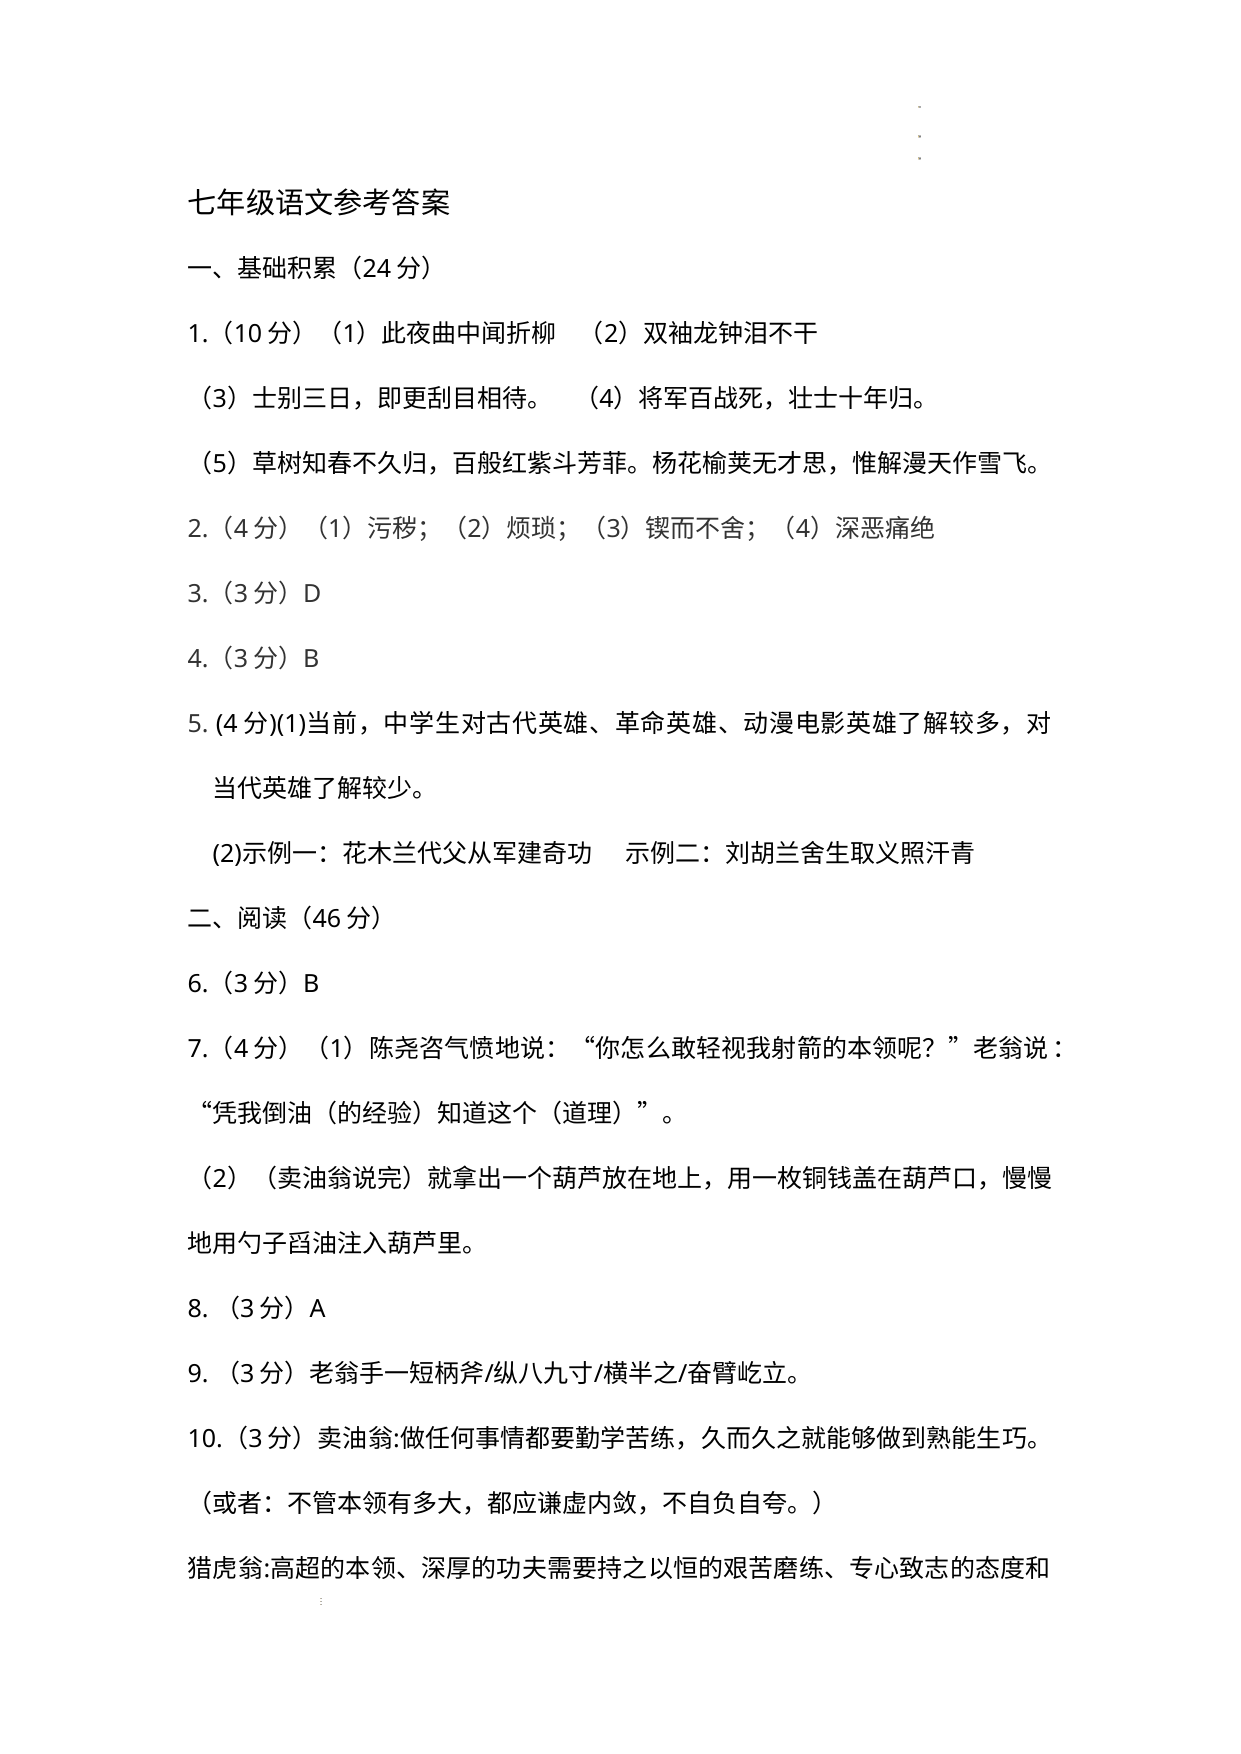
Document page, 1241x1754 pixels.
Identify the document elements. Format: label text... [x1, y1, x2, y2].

text 二、阅读（46分） [187, 884, 1053, 949]
text 2.（4分）（1）污秽；（2）烦琐；（3）锲而不舍；（4）深恶痛绝 [187, 494, 1053, 559]
text 6.（3分）B [187, 949, 1053, 1014]
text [187, 1534, 1053, 1599]
text 一、基础积累（24分） [187, 234, 1053, 299]
text (2)示例一：花木兰代父从军建奇功 示例二：刘胡兰舍生取义照汗青 [187, 819, 1053, 884]
text 3.（3分）D [187, 559, 1053, 624]
text 9. （3分）老翁手一短柄斧/纵八九寸/横半之/奋臂屹立。 [187, 1339, 1053, 1404]
text 4.（3分）B [187, 624, 1053, 689]
text 8. （3分）A [187, 1274, 1053, 1339]
text 10.（3分）卖油翁:做任何事情都要勤学苦练，久而久之就能够做到熟能生巧。（或者：不管本领有多大，都应谦虚内敛，不自负自夸。） [187, 1404, 1053, 1534]
text （2）（卖油翁说完）就拿出一个葫芦放在地上，用一枚铜钱盖在葫芦口，慢慢地用勺子舀油注入葫芦里。 [187, 1144, 1053, 1274]
text （5）草树知春不久归，百般红紫斗芳菲。杨花榆荚无才思，惟解漫天作雪飞。 [187, 429, 1053, 494]
text 1.（10分）（1）此夜曲中闻折柳 （2）双袖龙钟泪不干 [187, 299, 1053, 364]
text （3）士别三日，即更刮目相待。 （4）将军百战死，壮士十年归。 [187, 364, 1053, 429]
text 七年级语文参考答案 [187, 169, 1053, 234]
text 5. (4分)(1)当前，中学生对古代英雄、革命英雄、动漫电影英雄了解较多，对当代英雄了解较少。 [187, 689, 1053, 819]
text 7.（4分）（1）陈尧咨气愤地说：“你怎么敢轻视我射箭的本领呢？”老翁说：“凭我倒油（的经验）知道这个（道理）”。 [187, 1014, 1053, 1144]
